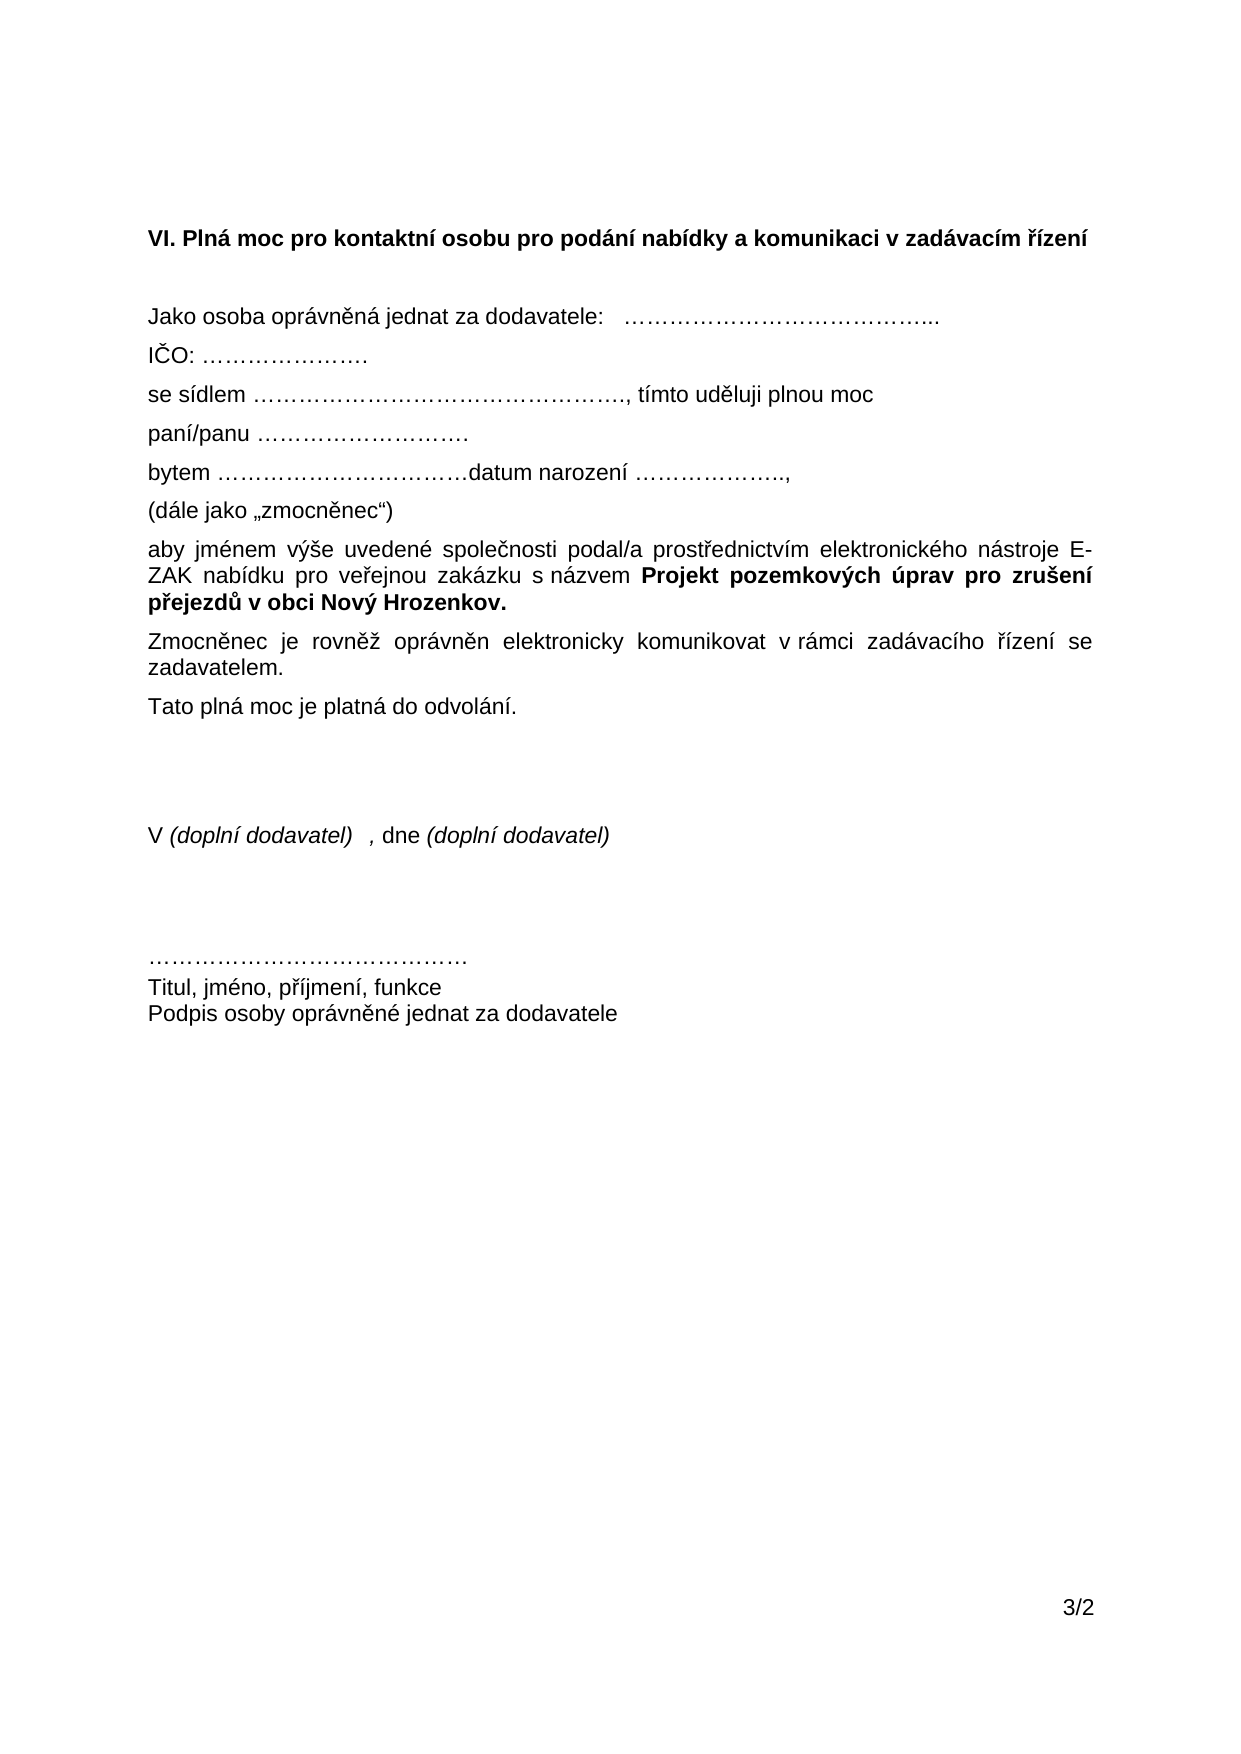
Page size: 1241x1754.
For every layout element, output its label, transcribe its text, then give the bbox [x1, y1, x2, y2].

text …………………………………… [148, 943, 1093, 969]
text Jako osoba oprávněná jednat za dodavatele: …………………………………... [148, 303, 1093, 329]
text (dále jako „zmocněnec“) [148, 497, 1093, 524]
text Tato plná moc je platná do odvolání. [148, 693, 1093, 719]
text VI. Plná moc pro kontaktní osobu pro podání nabídky a komunikaci v zadávacím řízení [148, 225, 1093, 252]
text Titul, jméno, příjmení, funkce [148, 973, 1093, 1000]
text aby jménem výše uvedené společnosti podal/a prostřednictvím elektronického nástroje E-ZAK nabídku pro veřejnou zakázku s názvem Projekt pozemkových úprav pro zrušení přejezdů v obci Nový Hrozenkov. [148, 536, 1093, 615]
text se sídlem …………………………………………., tímto uděluji plnou moc [148, 381, 1093, 407]
text V (doplní dodavatel) , dne (doplní dodavatel) [148, 822, 1093, 849]
text Zmocněnec je rovněž oprávněn elektronicky komunikovat v rámci zadávacího řízení se zadavatelem. [148, 628, 1093, 680]
text paní/panu ………………………. [148, 419, 1093, 446]
text IČO: …………………. [148, 342, 1093, 368]
text bytem ……………………………datum narození ……………….., [148, 458, 1093, 485]
text Podpis osoby oprávněné jednat za dodavatele [148, 1000, 1093, 1026]
